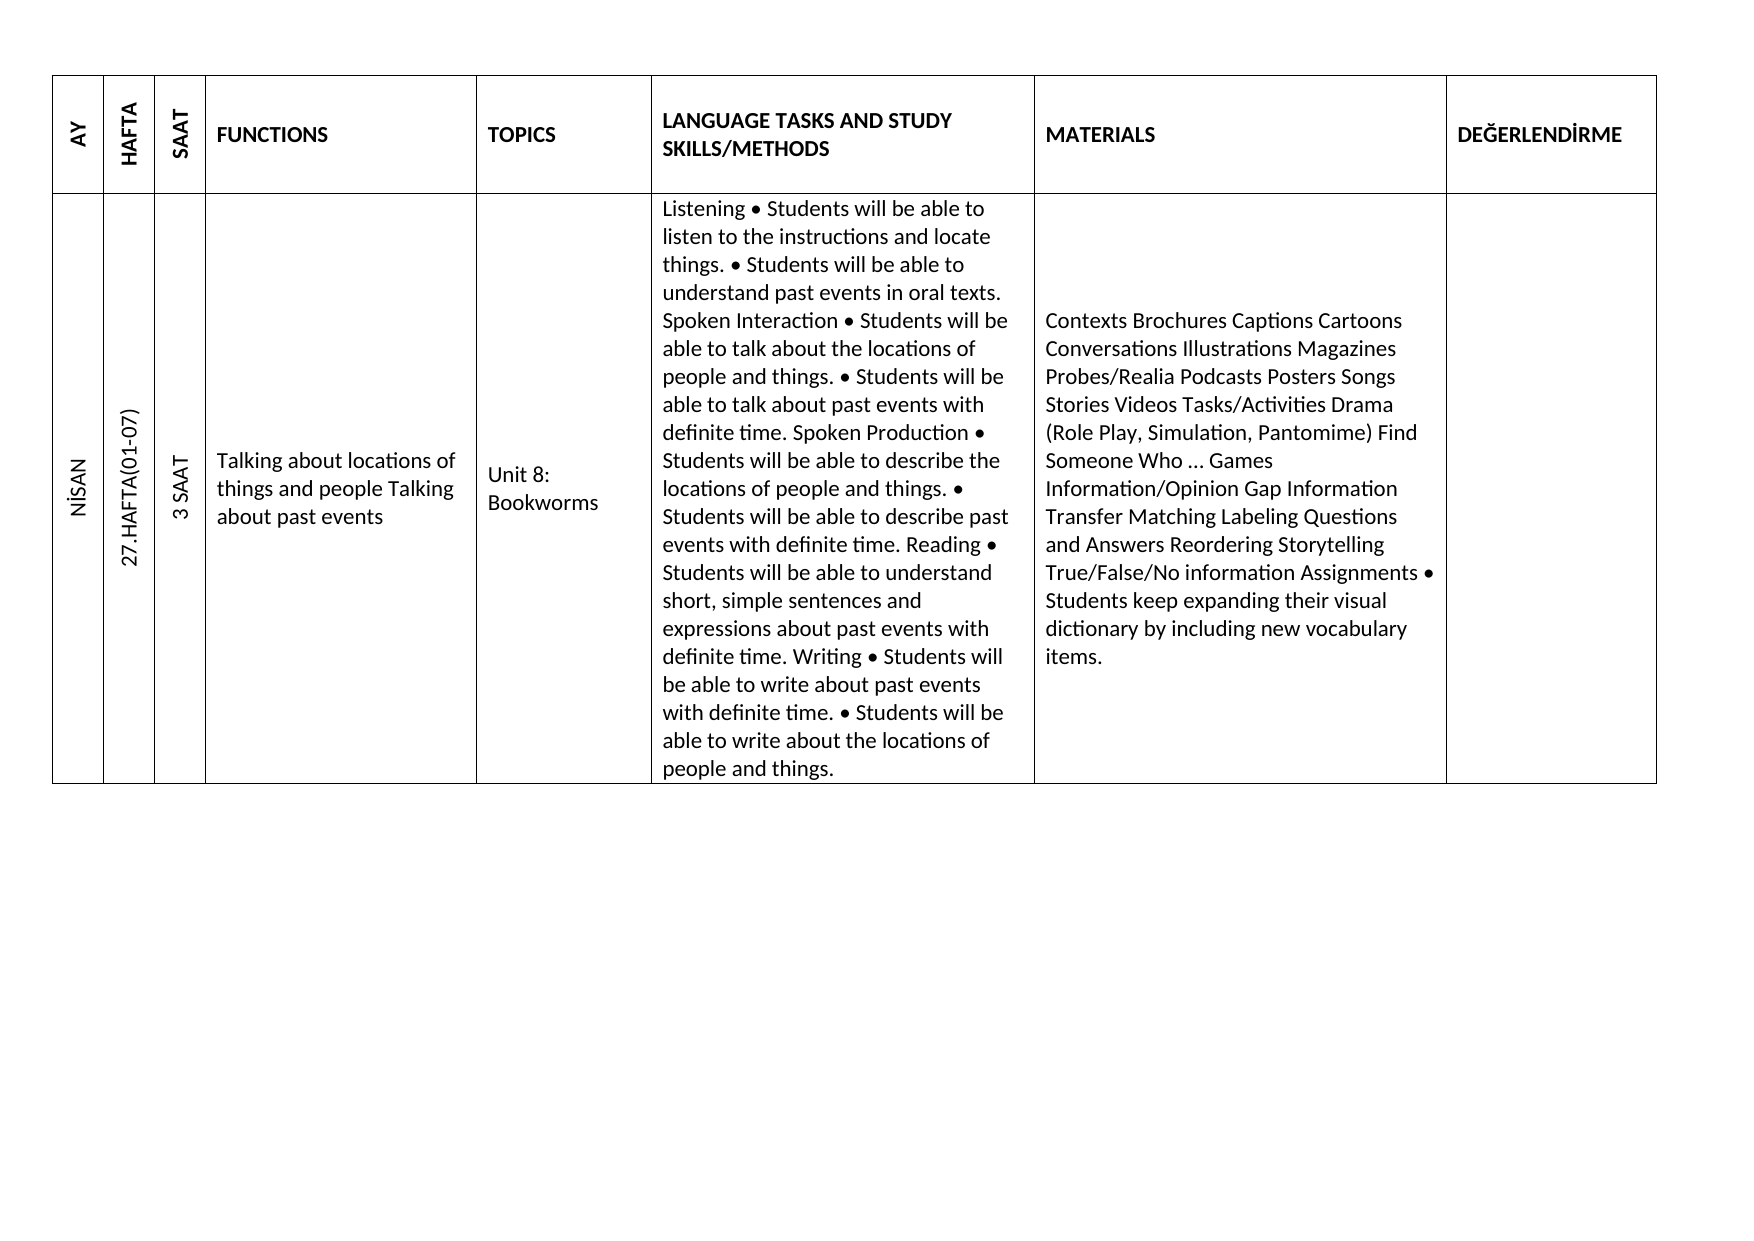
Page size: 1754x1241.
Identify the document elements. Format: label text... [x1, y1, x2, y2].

table_cell Contexts Brochures Captions Cartoons Conversations Illustrations Magazines Probes/Realia Podcasts Posters Songs Stories Videos Tasks/Activities Drama (Role Play, Simulation, Pantomime) Find Someone Who … Games Information/Opinion Gap Information Transfer Matching Labeling Questions and Answers Reordering Storytelling True/False/No information Assignments • Students keep expanding their visual dictionary by including new vocabulary items. [1035, 194, 1446, 783]
table_header SAAT [155, 76, 205, 193]
table_cell [1447, 194, 1656, 783]
table_header TOPICS [477, 76, 651, 193]
table_cell Listening • Students will be able to listen to the instructions and locate things. • Students will be able to understand past events in oral texts. Spoken Interaction • Students will be able to talk about the locations of people and things. • Students will be able to talk about past events with definite time. Spoken Production • Students will be able to describe the locations of people and things. • Students will be able to describe past events with definite time. Reading • Students will be able to understand short, simple sentences and expressions about past events with definite time. Writing • Students will be able to write about past events with definite time. • Students will be able to write about the locations of people and things. [652, 194, 1034, 783]
table_header LANGUAGE TASKS AND STUDY SKILLS/METHODS [652, 76, 1034, 193]
table_cell Unit 8: Bookworms [477, 194, 651, 783]
table_header HAFTA [104, 76, 154, 193]
table_cell 27.HAFTA(01-07) [104, 194, 154, 783]
table_header FUNCTIONS [206, 76, 476, 193]
table_cell NİSAN [53, 194, 103, 783]
table_cell Talking about locations of things and people Talking about past events [206, 194, 476, 783]
table_cell 3 SAAT [155, 194, 205, 783]
table_header MATERIALS [1035, 76, 1446, 193]
table_header DEĞERLENDİRME [1447, 76, 1656, 193]
table_header AY [53, 76, 103, 193]
